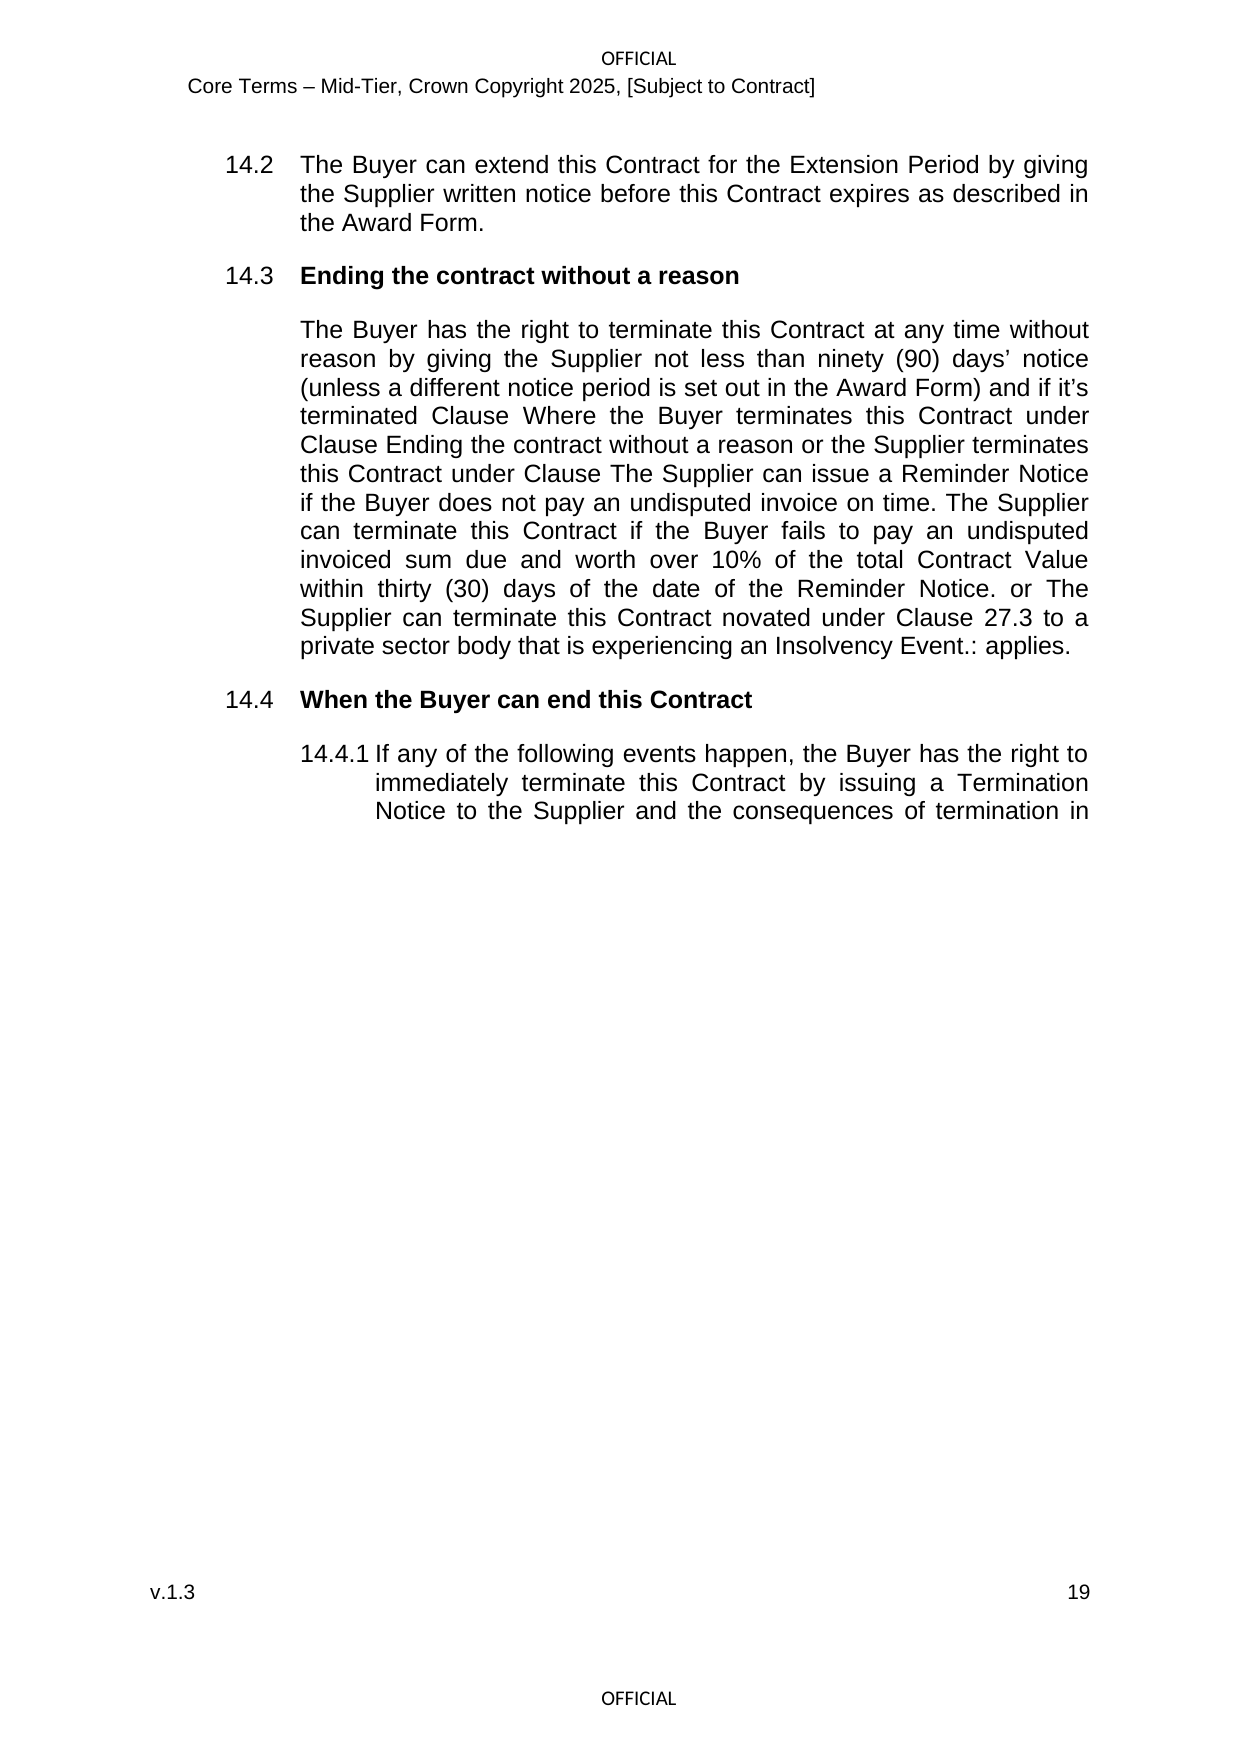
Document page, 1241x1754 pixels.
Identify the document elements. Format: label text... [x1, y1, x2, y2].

list When the Buyer can end this Contract [225, 685, 1090, 714]
list If any of the following events happen, the Buyer has the right to immediately terminate this Contract by issuing a Termination Notice to the Supplier and the consequences of termination in Clause 14.5.1 shall apply: [300, 739, 1090, 825]
list Ending the contract without a reason [225, 261, 1090, 290]
text The Buyer has the right to terminate this Contract at any time without reason by giving the Supplier not less than ninety (90) days’ notice (unless a different notice period is set out in the Award Form) and if it’s terminated Clause 14.6.3 applies. [300, 315, 1090, 660]
list The Buyer can extend this Contract for the Extension Period by giving the Supplier written notice before this Contract expires as described in the Award Form. [225, 150, 1090, 236]
